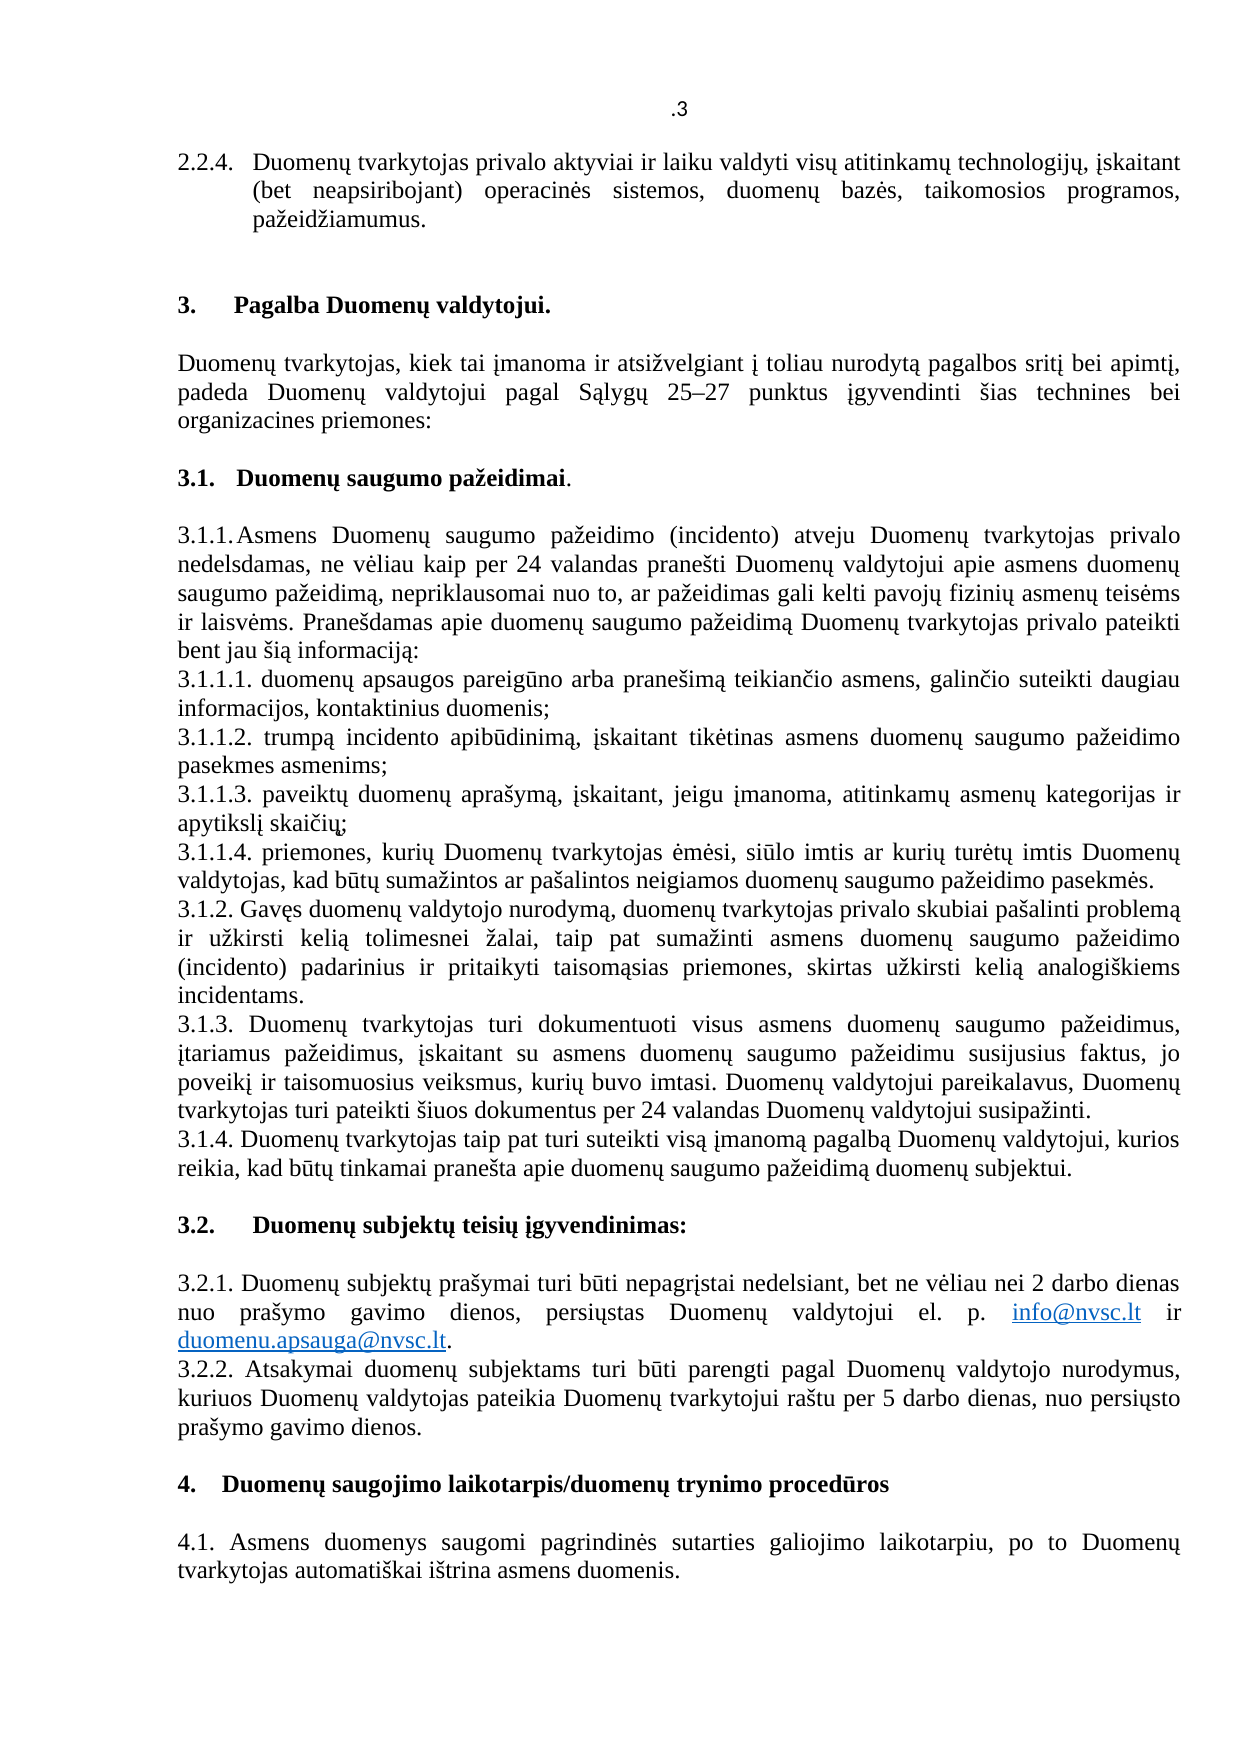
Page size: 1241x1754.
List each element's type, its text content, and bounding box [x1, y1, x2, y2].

text 3.1.1.1. duomenų apsaugos pareigūno arba pranešimą teikiančio asmens, galinčio suteikti daugiau informacijos, kontaktinius duomenis; [177, 664, 1181, 722]
text 3.2.2. Atsakymai duomenų subjektams turi būti parengti pagal Duomenų valdytojo nurodymus, kuriuos Duomenų valdytojas pateikia Duomenų tvarkytojui raštu per 5 darbo dienas, nuo persiųsto prašymo gavimo dienos. [177, 1354, 1181, 1440]
text 3.2.1. Duomenų subjektų prašymai turi būti nepagrįstai nedelsiant, bet ne vėliau nei 2 darbo dienas nuo prašymo gavimo dienos, persiųstas Duomenų valdytojui el. p. info@nvsc.lt ir duomenu.apsauga@nvsc.lt. [177, 1268, 1181, 1354]
text 3.1.1.2. trumpą incidento apibūdinimą, įskaitant tikėtinas asmens duomenų saugumo pažeidimo pasekmes asmenims; [118, 722, 1181, 779]
list Pagalba Duomenų valdytojui. [177, 290, 1181, 319]
list Asmens Duomenų saugumo pažeidimo (incidento) atveju Duomenų tvarkytojas privalo nedelsdamas, ne vėliau kaip per 24 valandas pranešti Duomenų valdytojui apie asmens duomenų saugumo pažeidimą, nepriklausomai nuo to, ar pažeidimas gali kelti pavojų fizinių asmenų teisėms ir laisvėms. Pranešdamas apie duomenų saugumo pažeidimą Duomenų tvarkytojas privalo pateikti bent jau šią informaciją: [177, 520, 1181, 664]
text Duomenų tvarkytojas, kiek tai įmanoma ir atsižvelgiant į toliau nurodytą pagalbos sritį bei apimtį, padeda Duomenų valdytojui pagal Sąlygų 25–27 punktus įgyvendinti šias technines bei organizacines priemones: [177, 348, 1181, 434]
text 3.1.1.4. priemones, kurių Duomenų tvarkytojas ėmėsi, siūlo imtis ar kurių turėtų imtis Duomenų valdytojas, kad būtų sumažintos ar pašalintos neigiamos duomenų saugumo pažeidimo pasekmės. [118, 837, 1181, 894]
text 3.1.4. Duomenų tvarkytojas taip pat turi suteikti visą įmanomą pagalbą Duomenų valdytojui, kurios reikia, kad būtų tinkamai pranešta apie duomenų saugumo pažeidimą duomenų subjektui. [118, 1124, 1181, 1182]
text 4. Duomenų saugojimo laikotarpis/duomenų trynimo procedūros [177, 1469, 1181, 1498]
text 4.1. Asmens duomenys saugomi pagrindinės sutarties galiojimo laikotarpiu, po to Duomenų tvarkytojas automatiškai ištrina asmens duomenis. [177, 1527, 1181, 1584]
list Duomenų subjektų teisių įgyvendinimas: [177, 1210, 1181, 1239]
text 3.1.2. Gavęs duomenų valdytojo nurodymą, duomenų tvarkytojas privalo skubiai pašalinti problemą ir užkirsti kelią tolimesnei žalai, taip pat sumažinti asmens duomenų saugumo pažeidimo (incidento) padarinius ir pritaikyti taisomąsias priemones, skirtas užkirsti kelią analogiškiems incidentams. [118, 894, 1181, 1009]
text 3.1.3. Duomenų tvarkytojas turi dokumentuoti visus asmens duomenų saugumo pažeidimus, įtariamus pažeidimus, įskaitant su asmens duomenų saugumo pažeidimu susijusius faktus, jo poveikį ir taisomuosius veiksmus, kurių buvo imtasi. Duomenų valdytojui pareikalavus, Duomenų tvarkytojas turi pateikti šiuos dokumentus per 24 valandas Duomenų valdytojui susipažinti. [118, 1009, 1181, 1124]
text 3.1.1.3. paveiktų duomenų aprašymą, įskaitant, jeigu įmanoma, atitinkamų asmenų kategorijas ir apytikslį skaičių̨; [118, 779, 1181, 837]
list Duomenų saugumo pažeidimai. [177, 463, 1181, 492]
list Duomenų tvarkytojas privalo aktyviai ir laiku valdyti visų atitinkamų technologijų, įskaitant (bet neapsiribojant) operacinės sistemos, duomenų bazės, taikomosios programos, pažeidžiamumus. [177, 147, 1181, 233]
